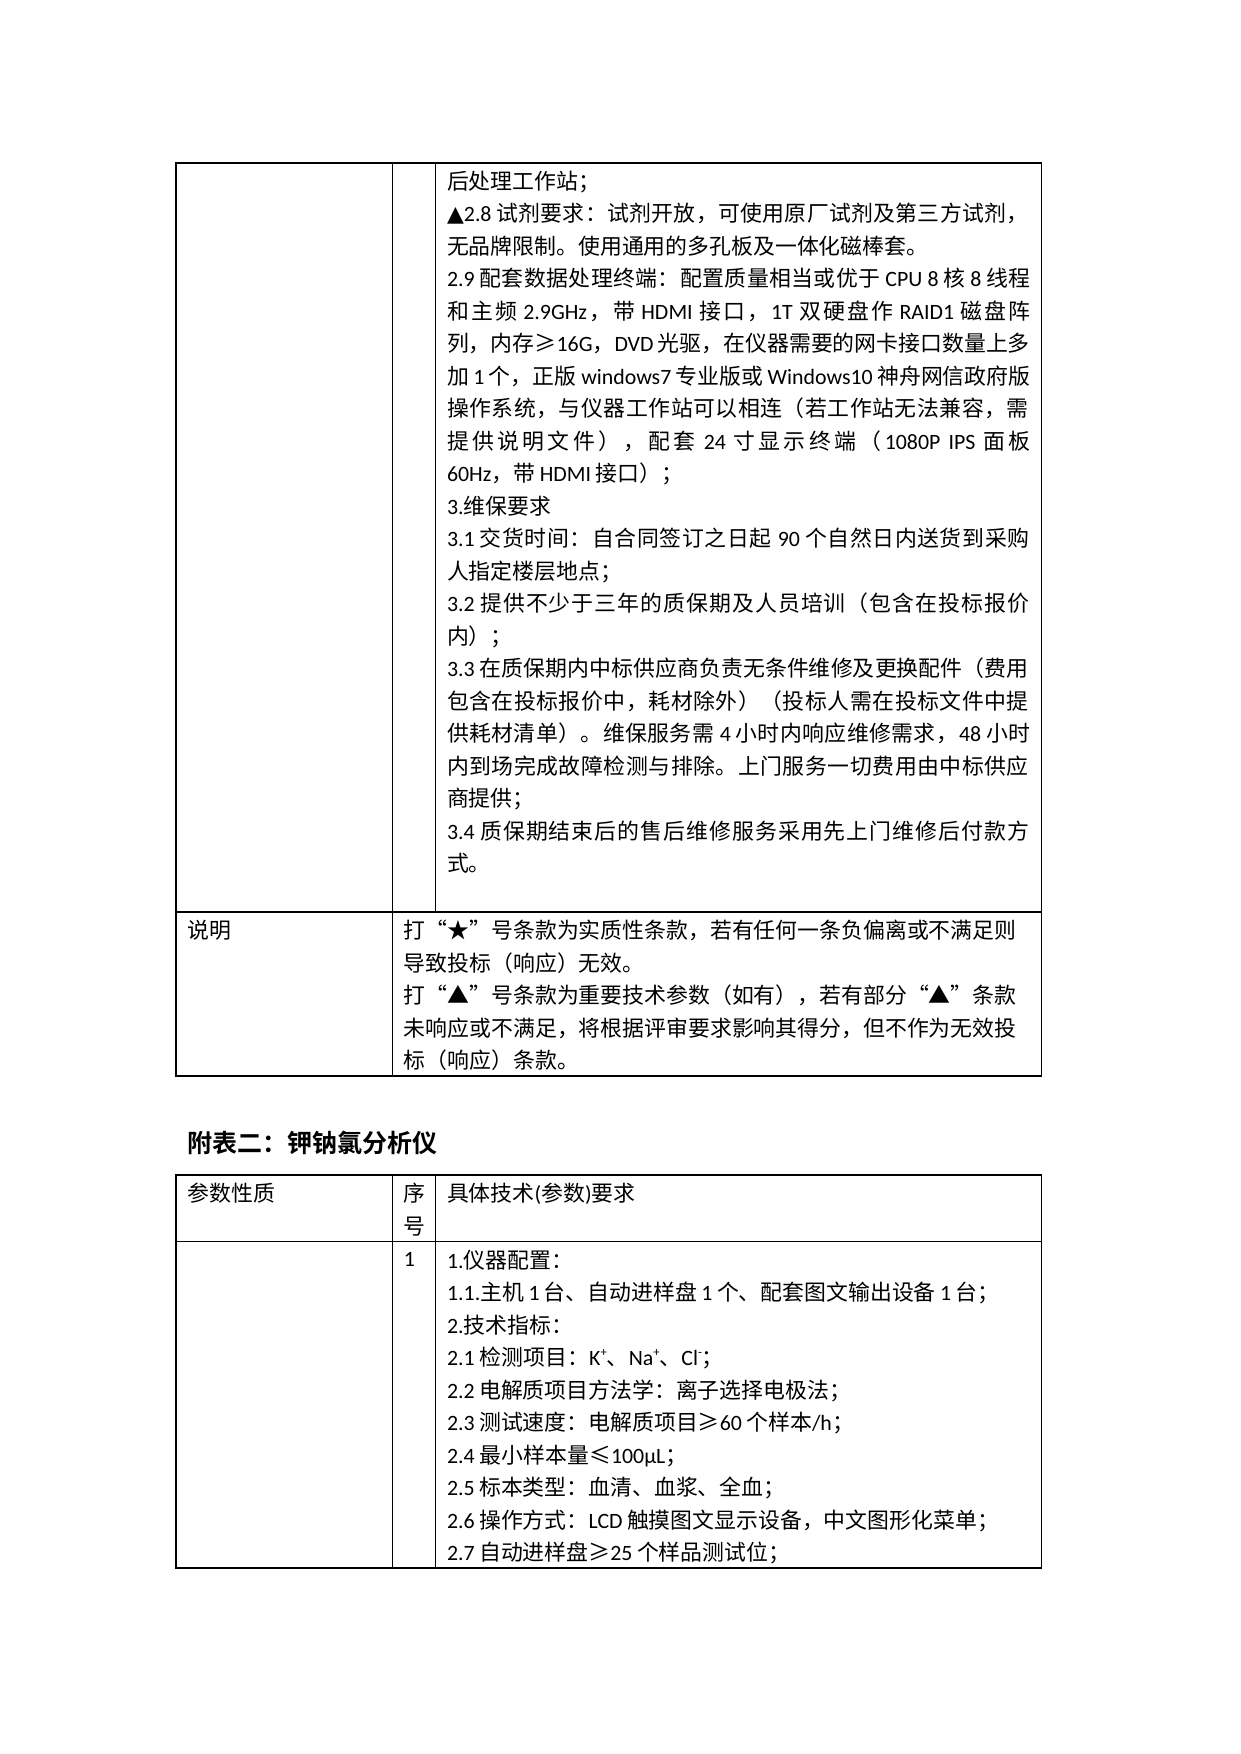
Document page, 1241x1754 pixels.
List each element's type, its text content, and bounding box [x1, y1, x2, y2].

table_header 序号 [393, 1176, 435, 1241]
table_header 参数性质 [177, 1176, 392, 1241]
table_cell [436, 164, 1041, 911]
table_cell 说明 [177, 913, 392, 1075]
table_cell 打“★”号条款为实质性条款，若有任何一条负偏离或不满足则导致投标（响应）无效。 打“▲”号条款为重要技术参数（如有），若有部分“▲”条款未响应或不满足，将根据评审要求影响其得分，但不作为无效投标（响应）条款。 [393, 913, 1041, 1075]
table_header 具体技术(参数)要求 [436, 1176, 1041, 1241]
table_cell [177, 164, 392, 911]
text 附表二：钾钠氯分析仪 [187, 1109, 1053, 1174]
table_cell [177, 1242, 392, 1567]
table_cell 1 [393, 164, 435, 911]
table_cell 1 [393, 1242, 435, 1567]
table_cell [436, 1242, 1041, 1567]
